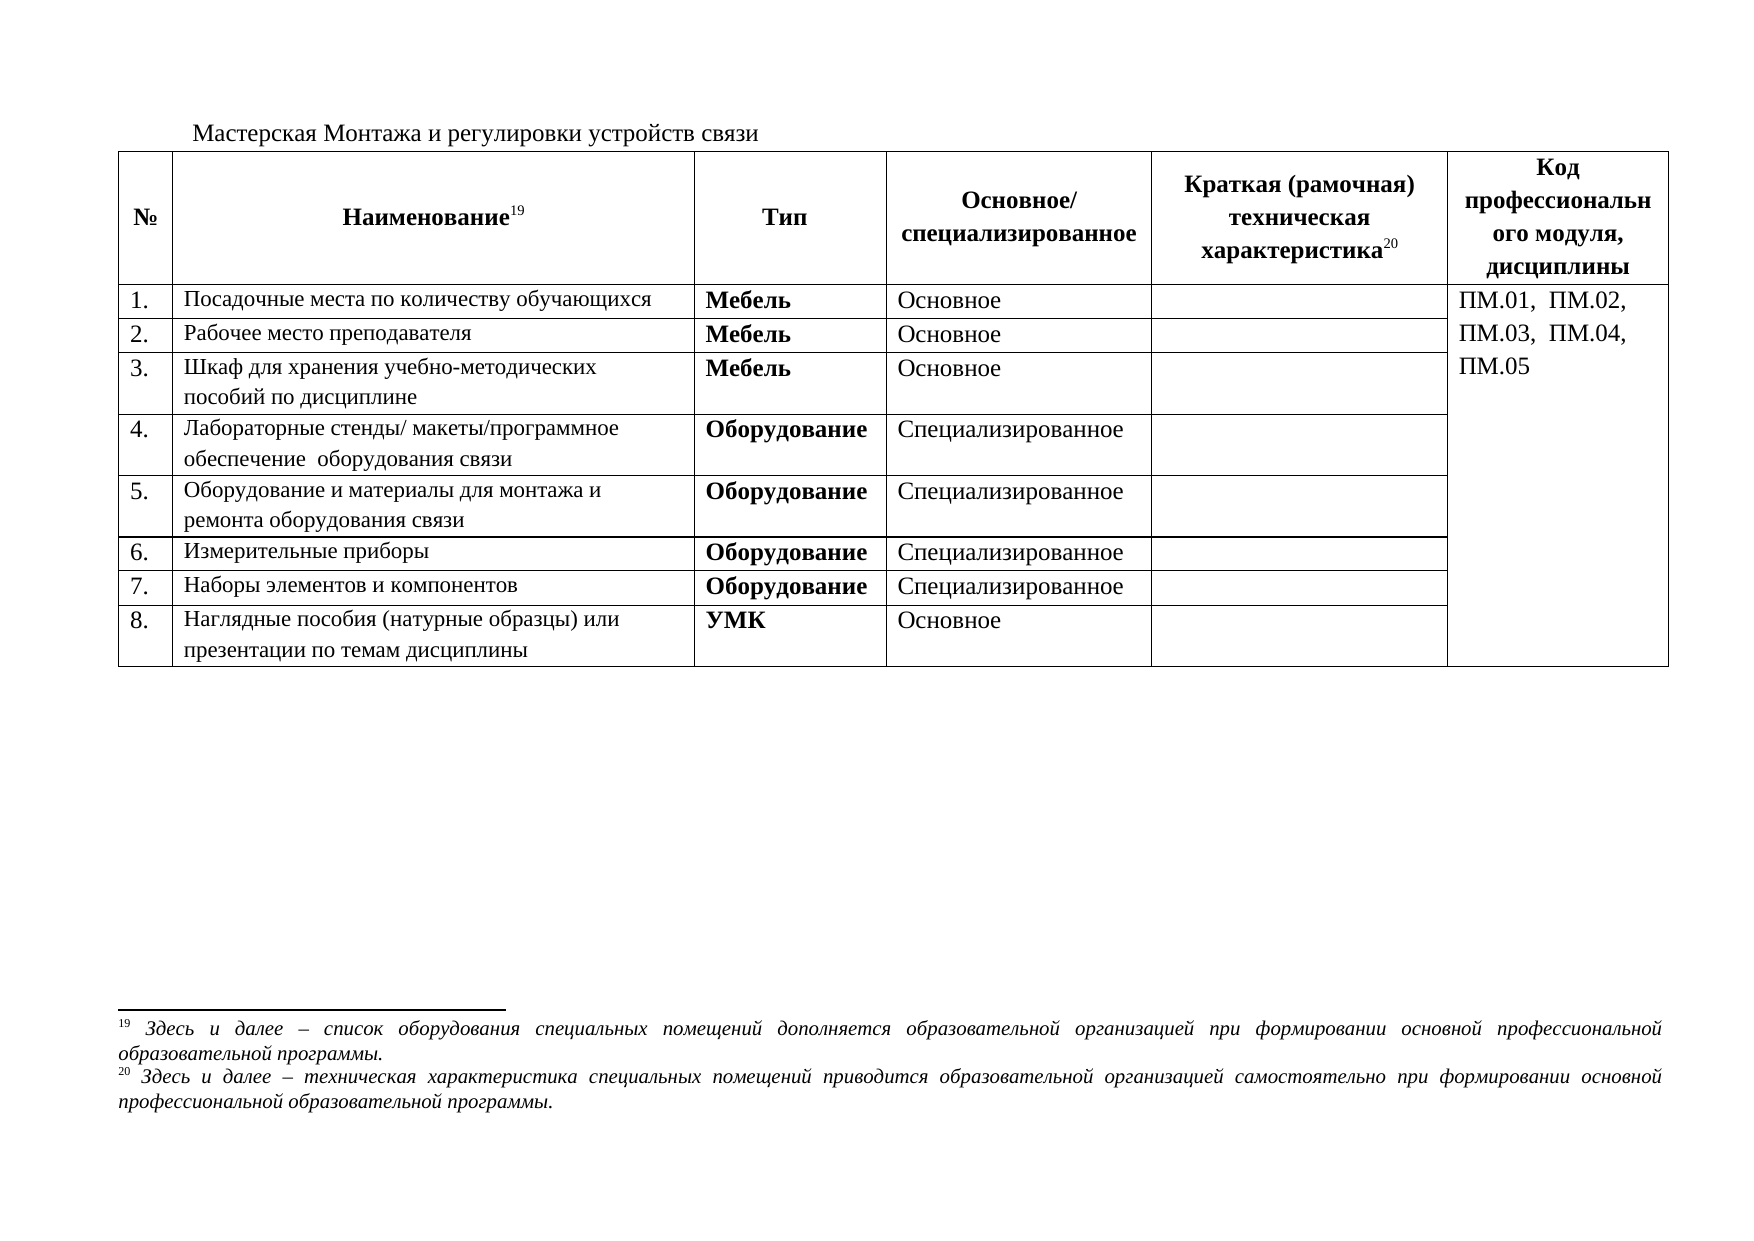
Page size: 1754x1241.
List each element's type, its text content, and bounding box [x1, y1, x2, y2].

table_cell 1. [119, 285, 172, 318]
table_cell Оборудование [695, 476, 886, 536]
table_cell 6. [119, 538, 172, 570]
table_cell Основное [887, 353, 1151, 413]
table_cell Оборудование и материалы для монтажа и ремонта оборудования связи [173, 476, 694, 536]
table_cell [1152, 353, 1447, 413]
table_cell Рабочее место преподавателя [173, 319, 694, 352]
table_cell Основное [887, 606, 1151, 666]
table_cell 4. [119, 415, 172, 475]
table_cell 5. [119, 476, 172, 536]
table_header Краткая (рамочная) техническая характеристика [1152, 152, 1447, 284]
table_cell Специализированное [887, 415, 1151, 475]
text Мастерская Монтажа и регулировки устройств связи [118, 118, 1665, 147]
table_cell Специализированное [887, 476, 1151, 536]
table_cell Основное [887, 285, 1151, 318]
table_cell Наборы элементов и компонентов [173, 571, 694, 604]
table_cell Специализированное [887, 538, 1151, 570]
table_cell Посадочные места по количеству обучающихся [173, 285, 694, 318]
table_header Код профессионального модуля, дисциплины [1448, 152, 1668, 284]
table_cell 3. [119, 353, 172, 413]
table_cell УМК [695, 606, 886, 666]
table_cell Оборудование [695, 571, 886, 604]
table_header № [119, 152, 172, 284]
table_cell 2. [119, 319, 172, 352]
table_cell 8. [119, 606, 172, 666]
table_cell Основное [887, 319, 1151, 352]
table_cell Оборудование [695, 415, 886, 475]
table_cell Специализированное [887, 571, 1151, 604]
table_cell Шкаф для хранения учебно-методических пособий по дисциплине [173, 353, 694, 413]
table_cell [1152, 285, 1447, 318]
table_header Наименование [173, 152, 694, 284]
table_header Тип [695, 152, 886, 284]
table_cell ПМ.01, ПМ.02, ПМ.03, ПМ.04, ПМ.05 [1448, 285, 1668, 666]
table_cell Мебель [695, 353, 886, 413]
table_cell [1152, 571, 1447, 604]
table_cell Мебель [695, 285, 886, 318]
table_cell [1152, 476, 1447, 536]
table_cell Мебель [695, 319, 886, 352]
table_cell [1152, 415, 1447, 475]
table_cell Наглядные пособия (натурные образцы) или презентации по темам дисциплины [173, 606, 694, 666]
table_cell [1152, 319, 1447, 352]
table_cell [1152, 606, 1447, 666]
table_cell [1152, 538, 1447, 570]
table_cell Оборудование [695, 538, 886, 570]
table_cell Измерительные приборы [173, 538, 694, 570]
table_cell Лабораторные стенды/ макеты/программное обеспечение оборудования связи [173, 415, 694, 475]
table_cell 7. [119, 571, 172, 604]
table_header Основное/ специализированное [887, 152, 1151, 284]
